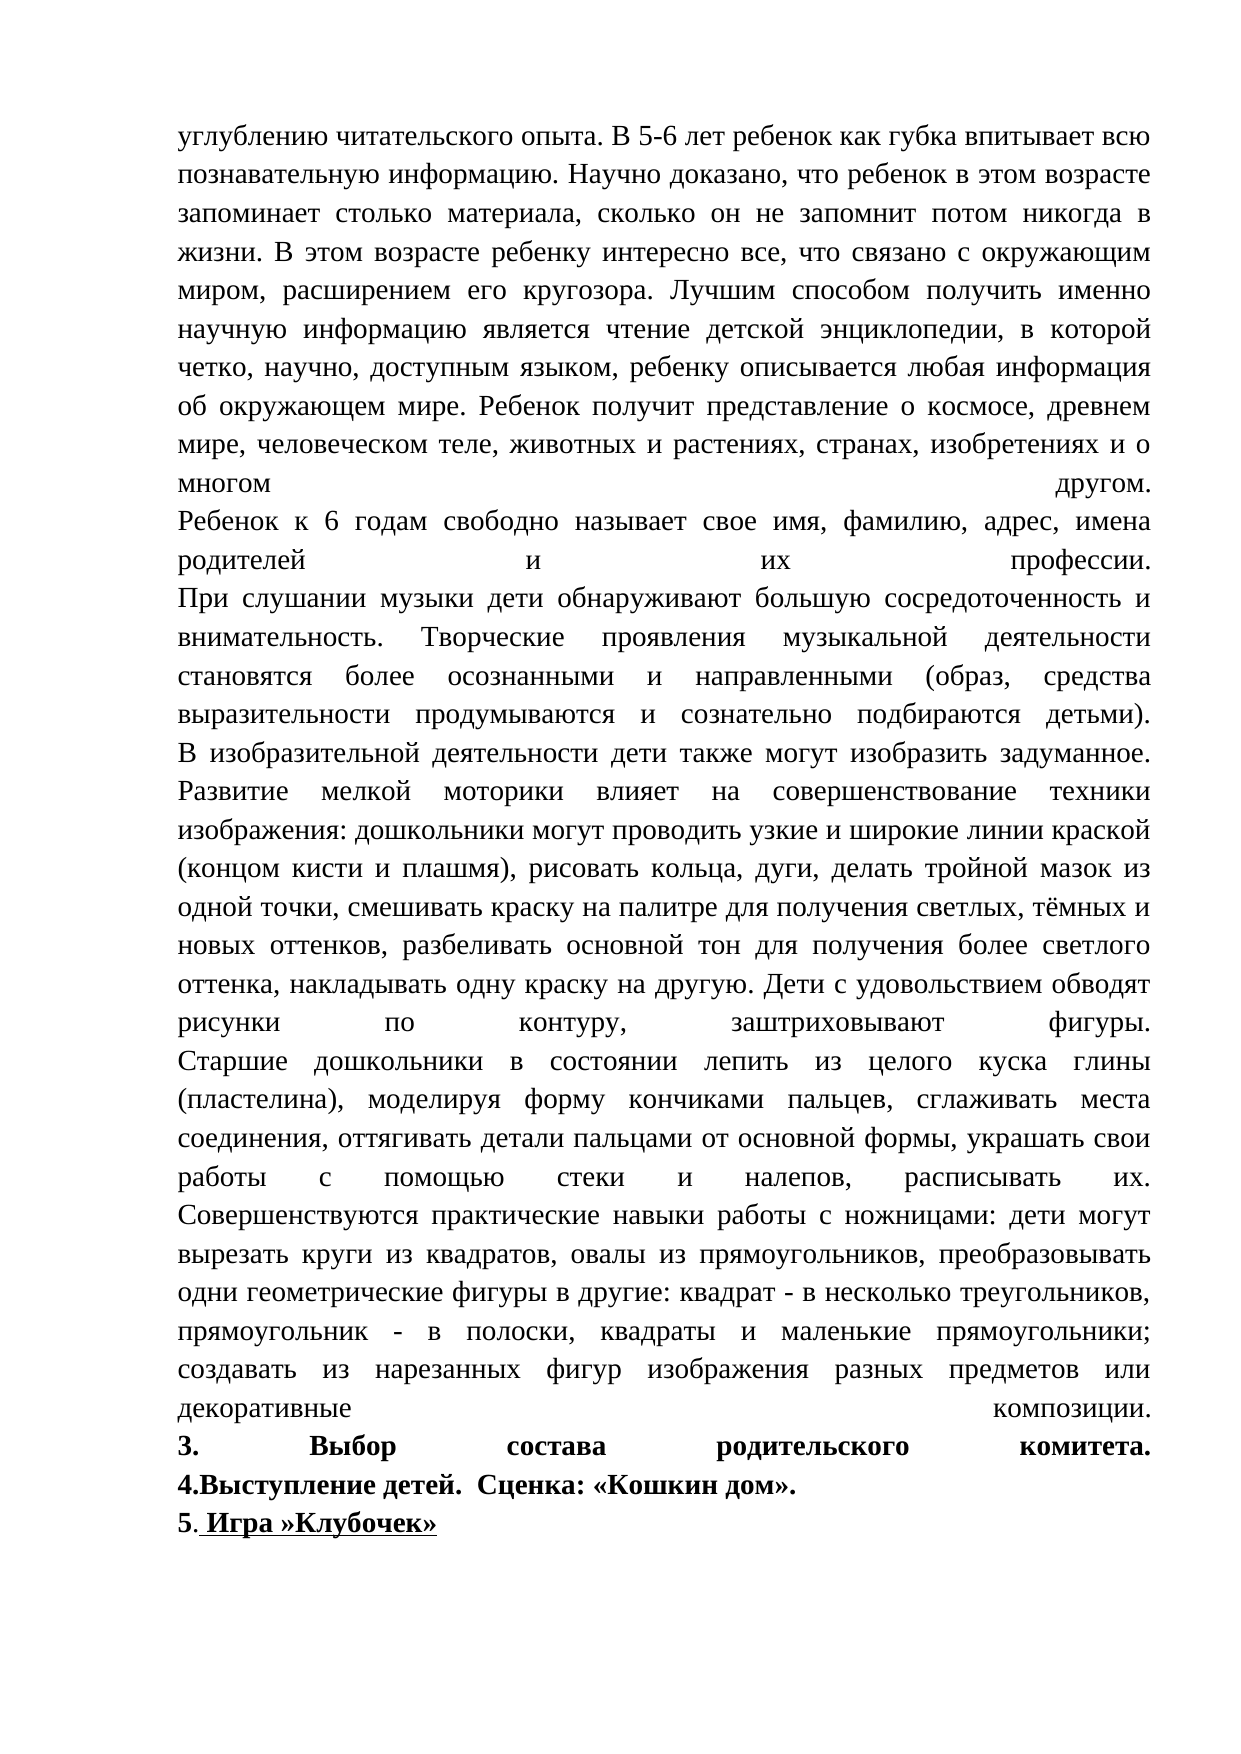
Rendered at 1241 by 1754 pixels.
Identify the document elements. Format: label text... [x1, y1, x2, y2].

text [177, 118, 1152, 1501]
text 5. Игра »Клубочек» [177, 1506, 1152, 1539]
